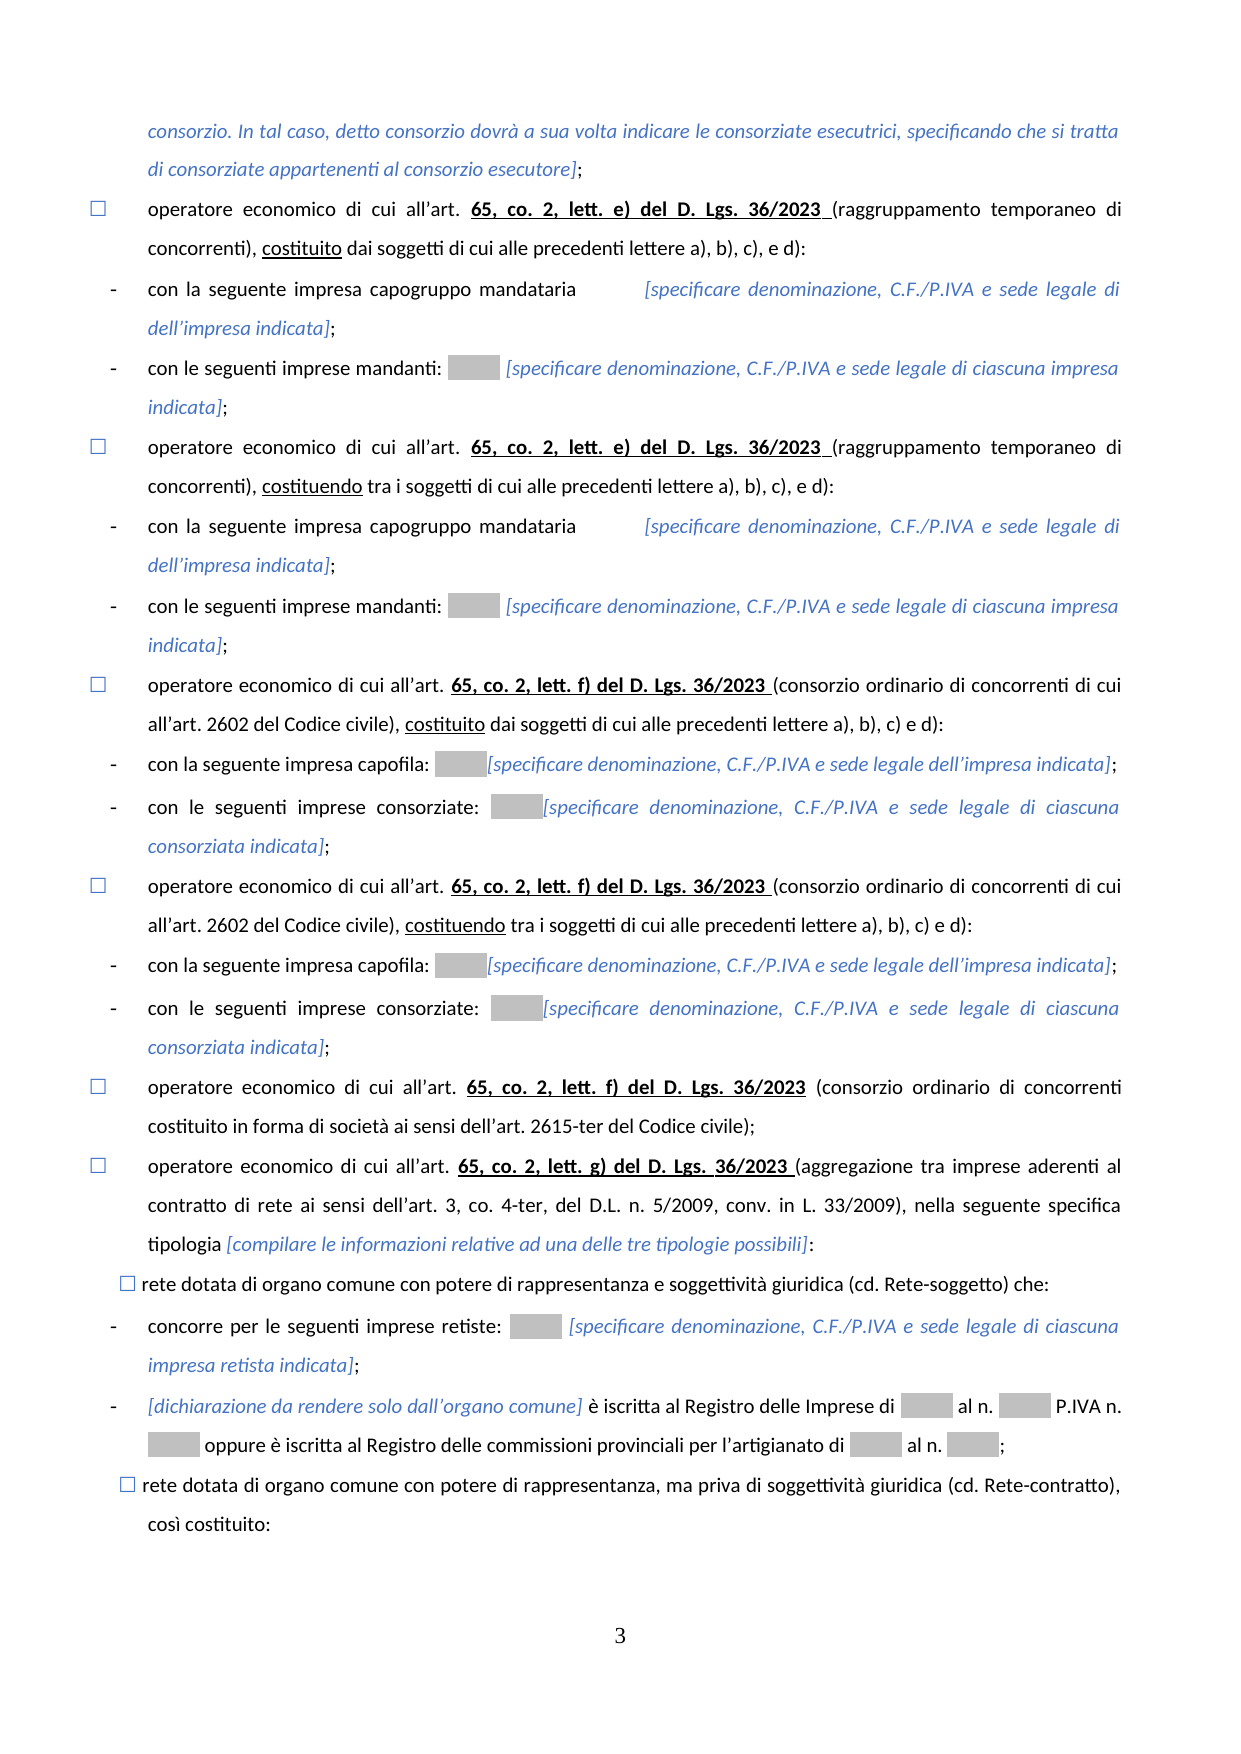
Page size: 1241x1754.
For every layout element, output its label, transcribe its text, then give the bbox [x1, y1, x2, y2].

text operatore economico di cui all’art. 65, co. 2, lett. f) del D. Lgs. 36/2023 (consorzio ordinario di concorrenti costituito in forma di società ai sensi dell’art. 2615-ter del Codice civile); [88, 1072, 1122, 1139]
text rete dotata di organo comune con potere di rappresentanza e soggettività giuridica (cd. Rete-soggetto) che: [118, 1269, 1122, 1297]
text operatore economico di cui all’art. 65, co. 2, lett. f) del D. Lgs. 36/2023 (consorzio ordinario di concorrenti di cui all’art. 2602 del Codice civile), costituendo tra i soggetti di cui alle precedenti lettere a), b), c) e d): [88, 871, 1122, 938]
list con la seguente impresa capogruppo mandataria [specificare denominazione, C.F./P.IVA e sede legale di dell’impresa indicata]; [110, 511, 1122, 578]
list con le seguenti imprese mandanti: [specificare denominazione, C.F./P.IVA e sede legale di ciascuna impresa indicata]; [110, 353, 1122, 419]
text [88, 118, 1122, 182]
text operatore economico di cui all’art. 65, co. 2, lett. f) del D. Lgs. 36/2023 (consorzio ordinario di concorrenti di cui all’art. 2602 del Codice civile), costituito dai soggetti di cui alle precedenti lettere a), b), c) e d): [88, 670, 1122, 737]
list [dichiarazione da rendere solo dall’organo comune] è iscritta al Registro delle Imprese di al n. P.IVA n. oppure è iscritta al Registro delle commissioni provinciali per l’artigianato di al n. ; [110, 1391, 1122, 1457]
list con le seguenti imprese consorziate: [specificare denominazione, C.F./P.IVA e sede legale di ciascuna consorziata indicata]; [110, 792, 1122, 858]
list con la seguente impresa capofila: [specificare denominazione, C.F./P.IVA e sede legale dell’impresa indicata]; [110, 749, 1122, 778]
text rete dotata di organo comune con potere di rappresentanza, ma priva di soggettività giuridica (cd. Rete-contratto), così costituito: [118, 1470, 1122, 1537]
list con le seguenti imprese mandanti: [specificare denominazione, C.F./P.IVA e sede legale di ciascuna impresa indicata]; [110, 591, 1122, 657]
text operatore economico di cui all’art. 65, co. 2, lett. e) del D. Lgs. 36/2023 (raggruppamento temporaneo di concorrenti), costituito dai soggetti di cui alle precedenti lettere a), b), c), e d): [88, 194, 1122, 261]
list concorre per le seguenti imprese retiste: [specificare denominazione, C.F./P.IVA e sede legale di ciascuna impresa retista indicata]; [110, 1312, 1122, 1378]
text operatore economico di cui all’art. 65, co. 2, lett. e) del D. Lgs. 36/2023 (raggruppamento temporaneo di concorrenti), costituendo tra i soggetti di cui alle precedenti lettere a), b), c), e d): [88, 432, 1122, 499]
list con la seguente impresa capogruppo mandataria [specificare denominazione, C.F./P.IVA e sede legale di dell’impresa indicata]; [110, 274, 1122, 340]
text operatore economico di cui all’art. 65, co. 2, lett. g) del D. Lgs. 36/2023 (aggregazione tra imprese aderenti al contratto di rete ai sensi dell’art. 3, co. 4-ter, del D.L. n. 5/2009, conv. in L. 33/2009), nella seguente specifica tipologia [compilare le informazioni relative ad una delle tre tipologie possibili]: [88, 1152, 1122, 1256]
list con la seguente impresa capofila: [specificare denominazione, C.F./P.IVA e sede legale dell’impresa indicata]; [110, 950, 1122, 979]
list con le seguenti imprese consorziate: [specificare denominazione, C.F./P.IVA e sede legale di ciascuna consorziata indicata]; [110, 993, 1122, 1059]
